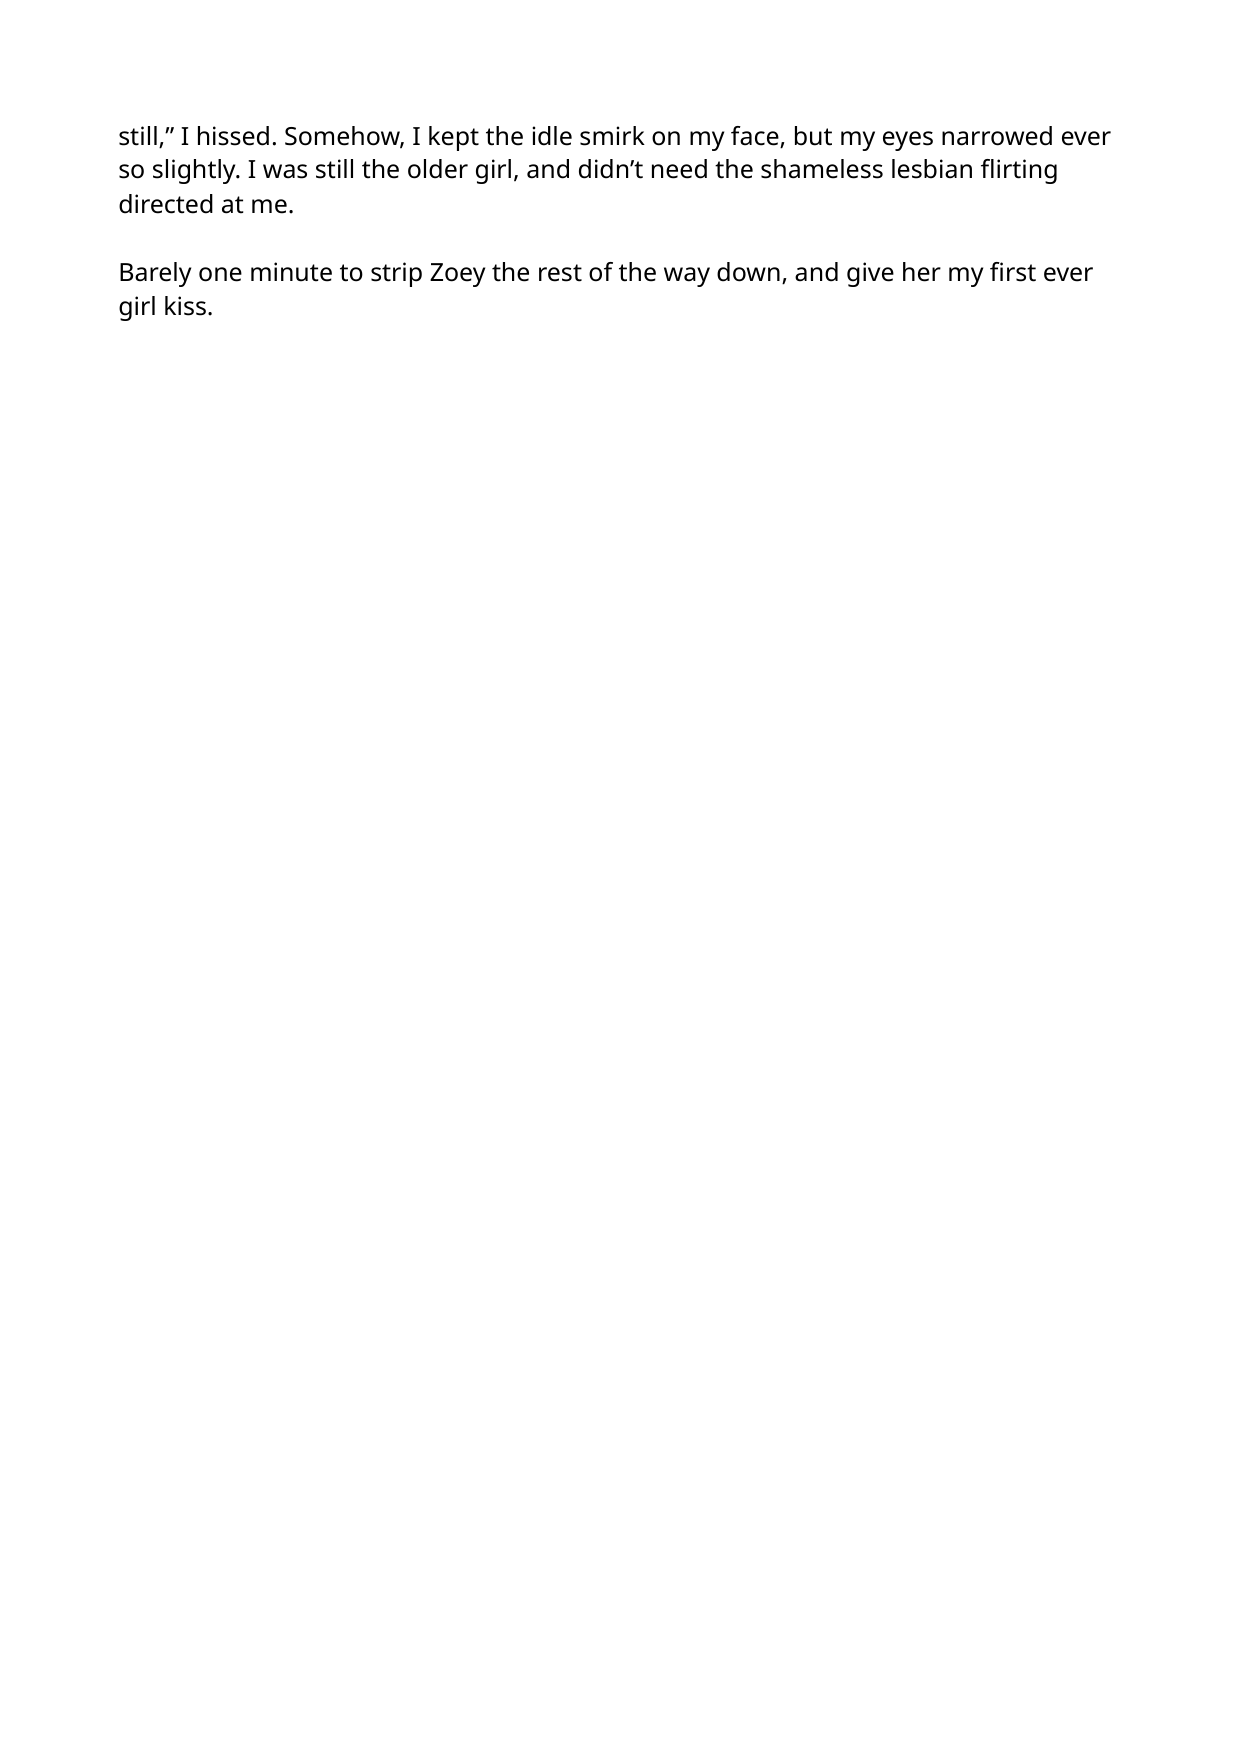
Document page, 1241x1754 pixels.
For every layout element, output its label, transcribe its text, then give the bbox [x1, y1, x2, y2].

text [118, 118, 1122, 220]
text Barely one minute to strip Zoey the rest of the way down, and give her my first ever girl kiss. [118, 254, 1122, 322]
